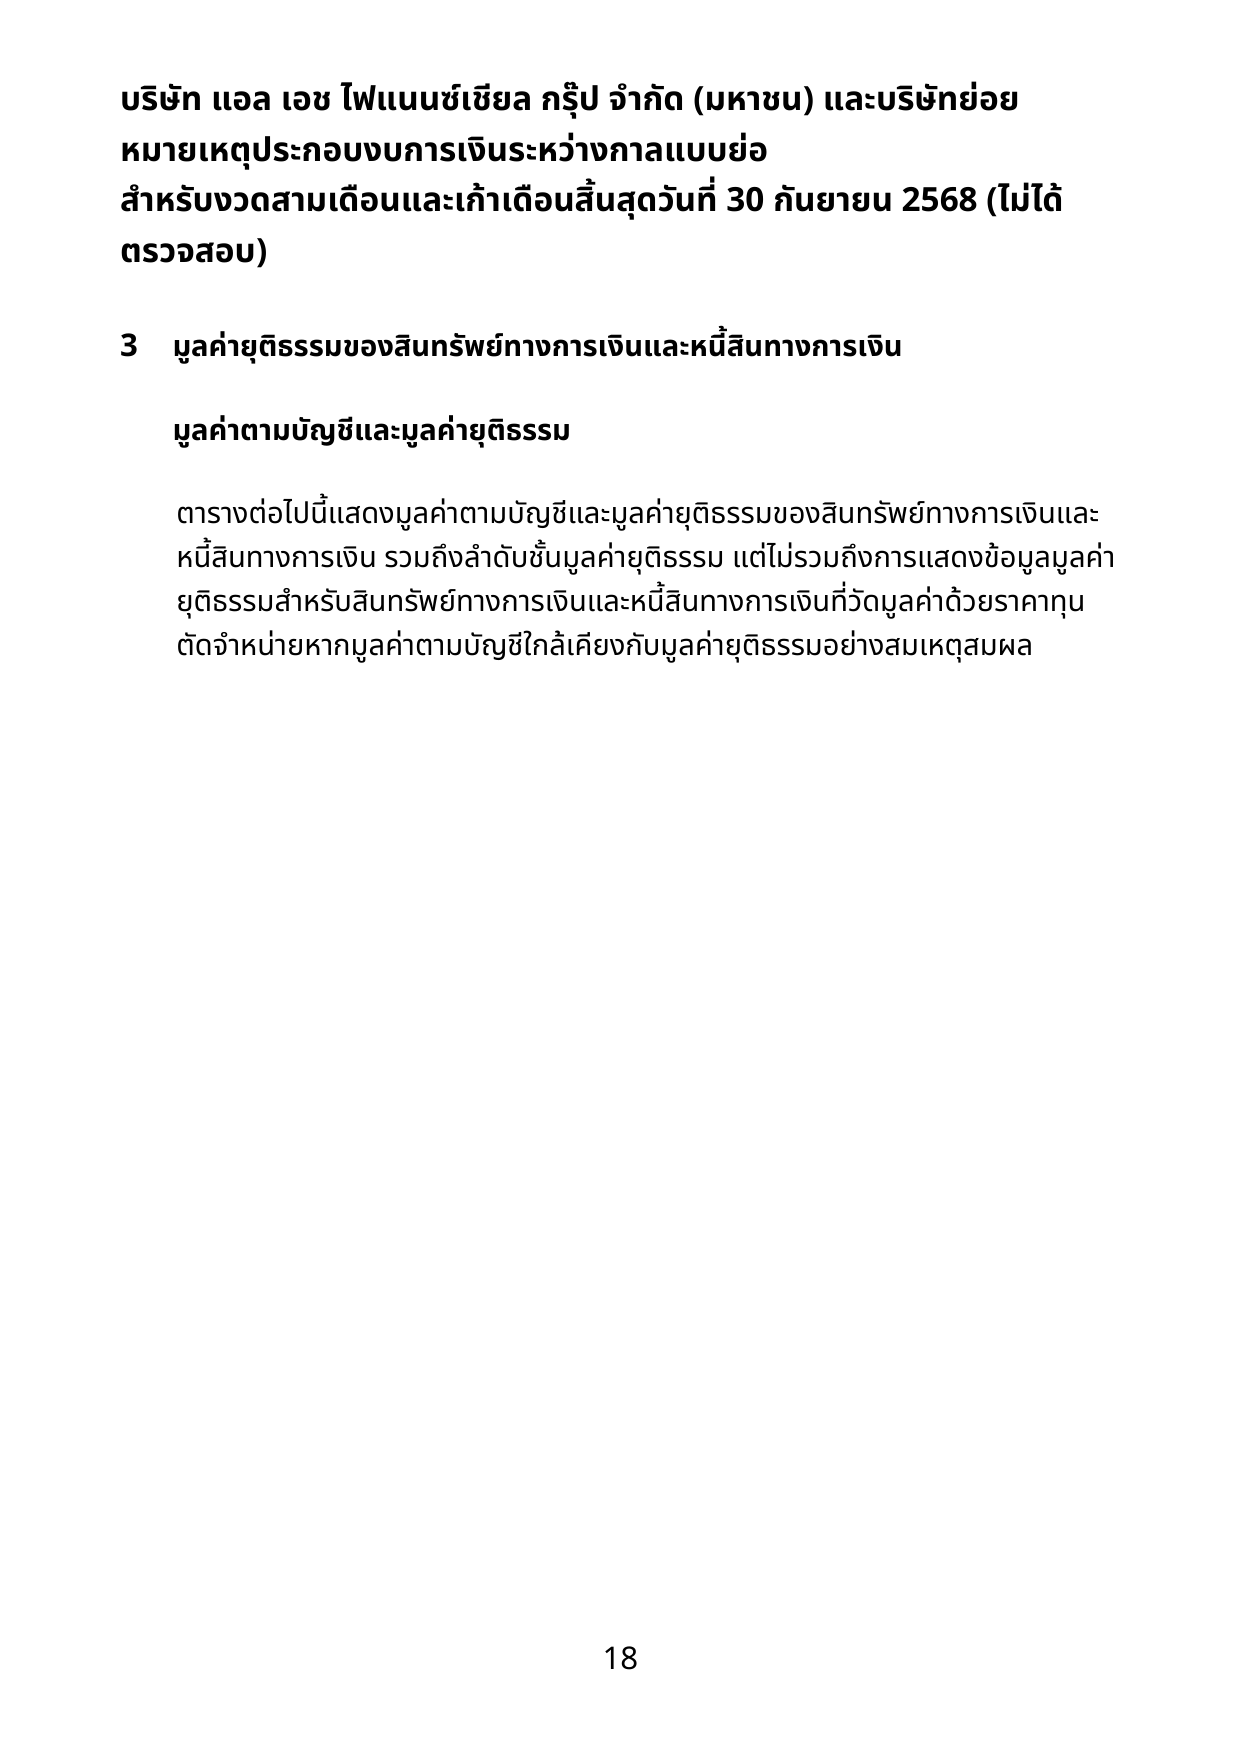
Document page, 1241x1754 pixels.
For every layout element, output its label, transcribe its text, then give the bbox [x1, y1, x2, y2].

list มูลค่าตามบัญชีและมูลค่ายุติธรรม [172, 409, 1125, 453]
list มูลค่ายุติธรรมของสินทรัพย์ทางการเงินและหนี้สินทางการเงิน [120, 323, 1125, 369]
list ตารางต่อไปนี้แสดงมูลค่าตามบัญชีและมูลค่ายุติธรรมของสินทรัพย์ทางการเงินและหนี้สินทางการเงิน รวมถึงลำดับชั้นมูลค่ายุติธรรม แต่ไม่รวมถึงการแสดงข้อมูลมูลค่ายุติธรรมสำหรับสินทรัพย์ทางการเงินและหนี้สินทางการเงินที่วัดมูลค่าด้วยราคาทุนตัดจำหน่ายหากมูลค่าตามบัญชีใกล้เคียงกับมูลค่ายุติธรรมอย่างสมเหตุสมผล [176, 493, 1120, 669]
